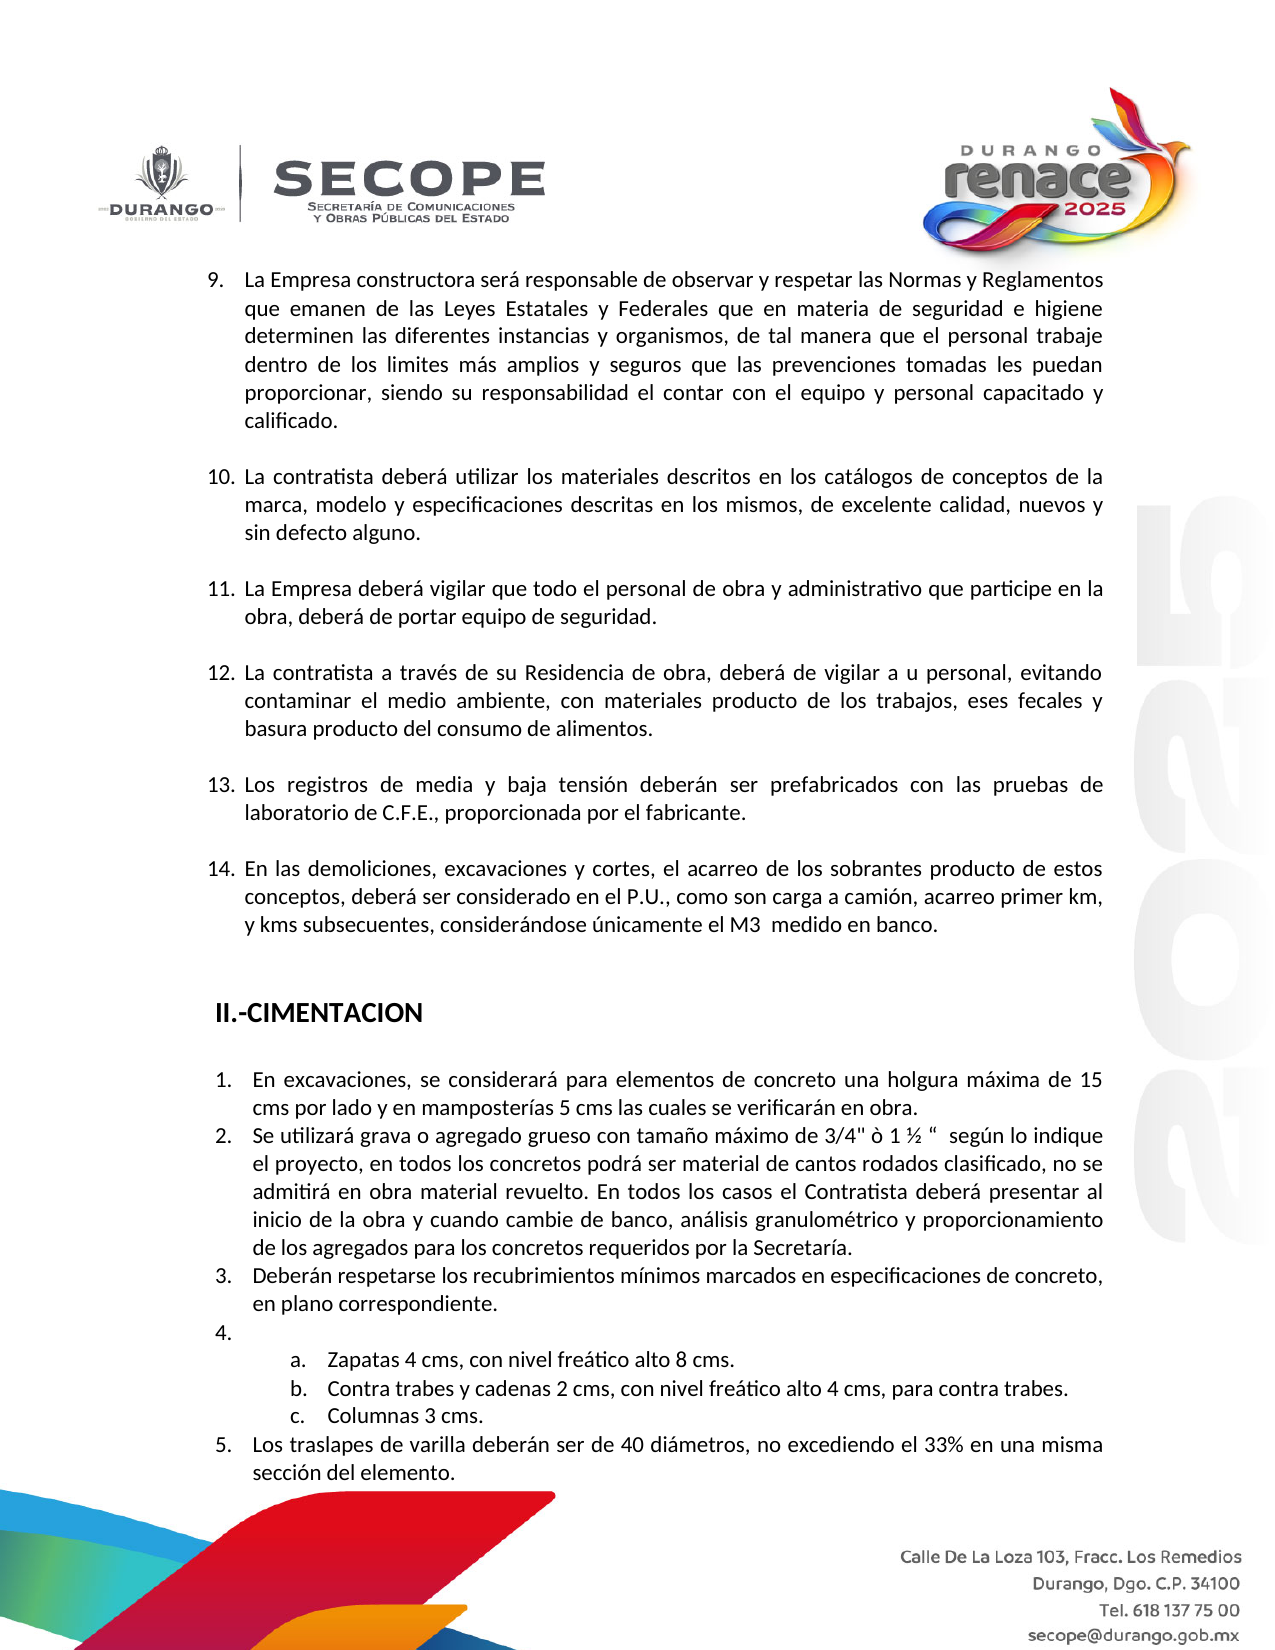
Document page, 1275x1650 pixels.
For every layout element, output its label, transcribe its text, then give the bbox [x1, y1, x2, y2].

list La contratista a través de su Residencia de obra, deberá de vigilar a u personal, evitando contaminar el medio ambiente, con materiales producto de los trabajos, eses fecales y basura producto del consumo de alimentos. [207, 658, 1105, 742]
text II.-CIMENTACION [215, 994, 1105, 1030]
list La contratista deberá utilizar los materiales descritos en los catálogos de conceptos de la marca, modelo y especificaciones descritas en los mismos, de excelente calidad, nuevos y sin defecto alguno. [207, 462, 1105, 546]
list En las demoliciones, excavaciones y cortes, el acarreo de los sobrantes producto de estos conceptos, deberá ser considerado en el P.U., como son carga a camión, acarreo primer km, y kms subsecuentes, considerándose únicamente el M3 medido en banco. [207, 854, 1105, 938]
list Zapatas 4 cms, con nivel freático alto 8 cms. [290, 1346, 1105, 1374]
list Contra trabes y cadenas 2 cms, con nivel freático alto 4 cms, para contra trabes. [290, 1374, 1105, 1402]
list deberá vigilar que todo el personal de obra y administrativo que participe en la obra, deberá de portar equipo de seguridad. [207, 574, 1105, 630]
picture [0, 39, 1275, 1650]
list Columnas 3 cms. [290, 1402, 1105, 1430]
list En excavaciones, se considerará para elementos de concreto una holgura máxima de 15 cms por lado y en mamposterías 5 cms las cuales se verificarán en obra. [215, 1065, 1105, 1121]
list constructora será responsable de observar y respetar las Normas y Reglamentos que emanen de las Leyes Estatales y Federales que en materia de seguridad e higiene determinen las diferentes instancias y organismos, de tal manera que el personal trabaje dentro de los limites más amplios y seguros que las prevenciones tomadas les puedan proporcionar, siendo su responsabilidad el contar con el equipo y personal capacitado y calificado. [207, 266, 1105, 434]
list Se utilizará grava o agregado grueso con tamaño máximo de 3/4" ò 1 ½ “ según lo indique el proyecto, en todos los concretos podrá ser material de cantos rodados clasificado, no se admitirá en obra material revuelto. En todos los casos el Contratista deberá presentar al inicio de la obra y cuando cambie de banco, análisis granulométrico y proporcionamiento de los agregados para los concretos requeridos por [215, 1121, 1105, 1262]
list Los traslapes de varilla deberán ser de 40 diámetros, no excediendo el 33% en una misma sección del elemento. [215, 1430, 1105, 1486]
list Los registros de media y baja tensión deberán ser prefabricados con las pruebas de laboratorio de C.F.E., proporcionada por el fabricante. [207, 770, 1105, 826]
list Deberán respetarse los recubrimientos mínimos marcados en especificaciones de concreto, en plano correspondiente. [215, 1262, 1105, 1318]
